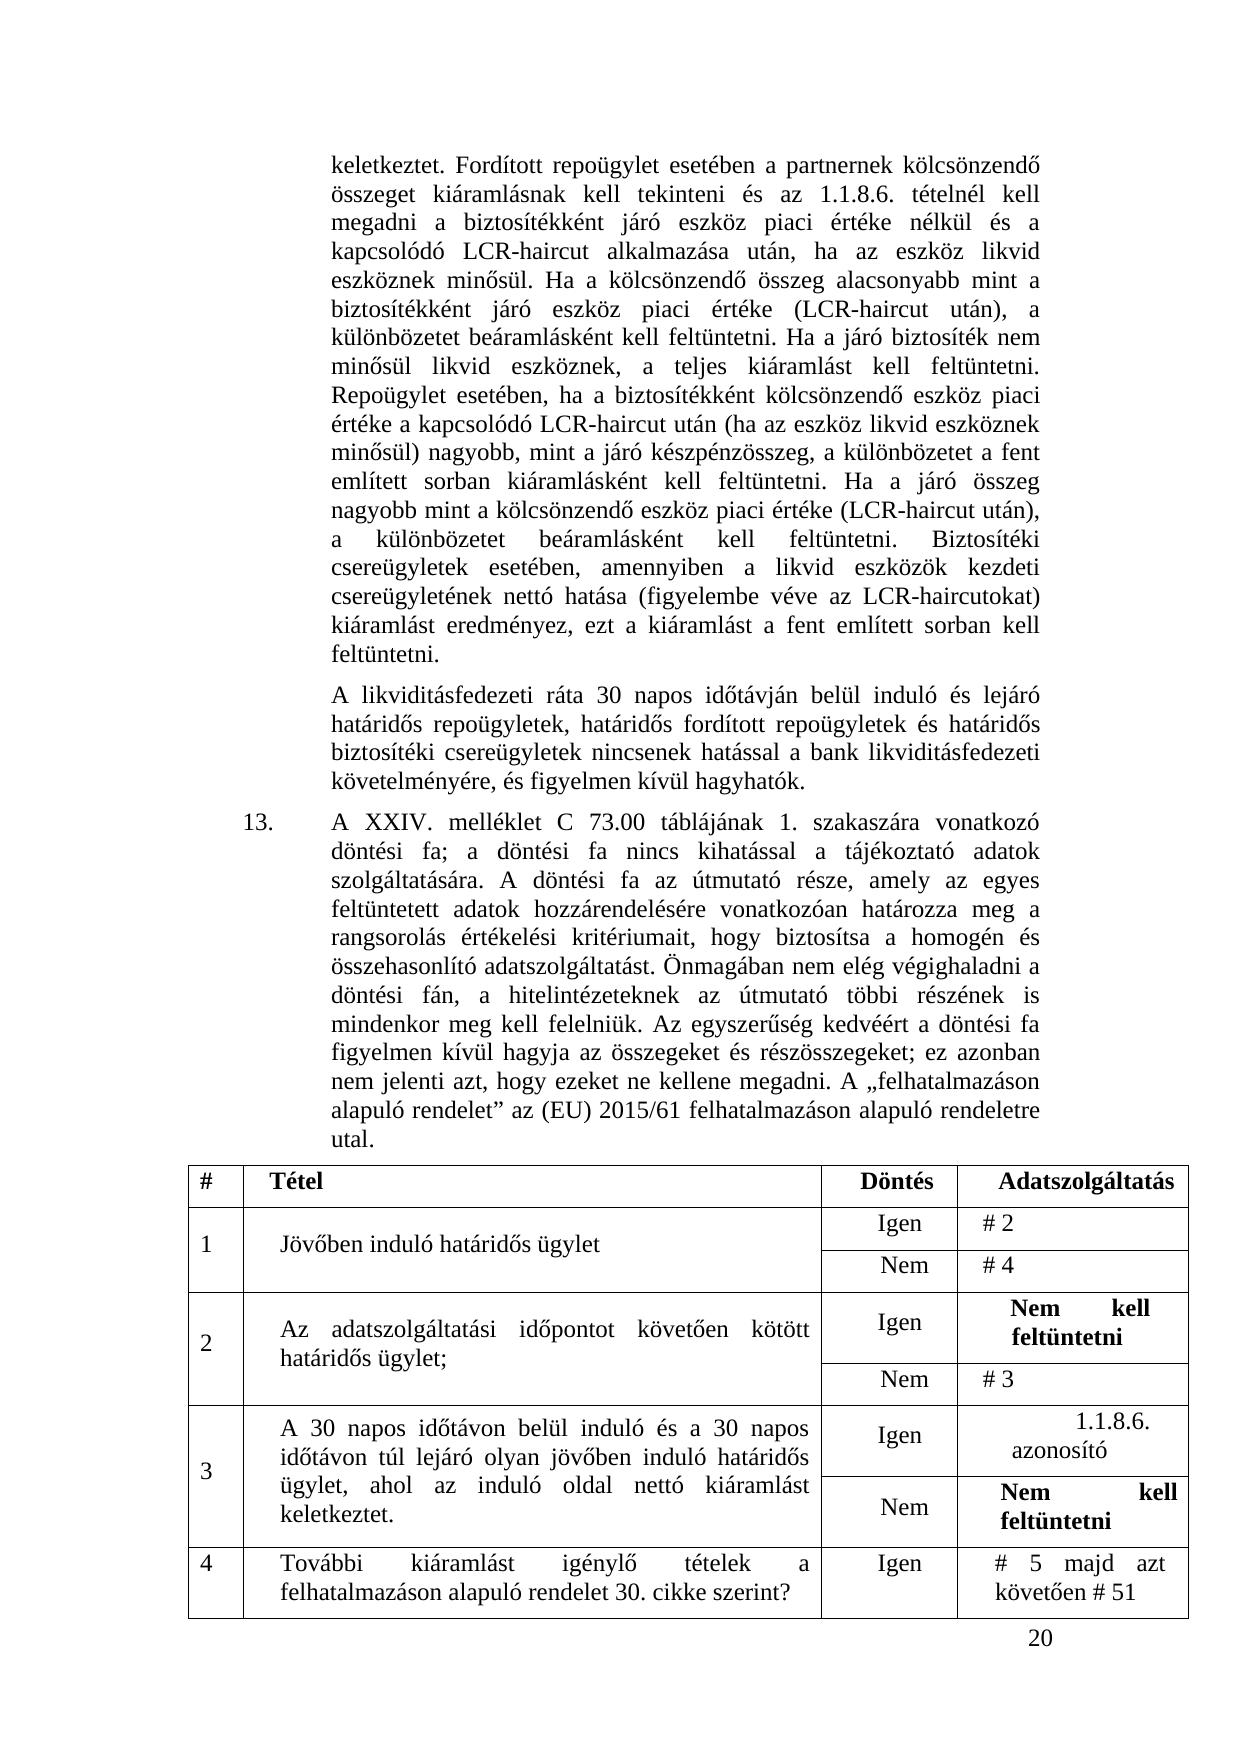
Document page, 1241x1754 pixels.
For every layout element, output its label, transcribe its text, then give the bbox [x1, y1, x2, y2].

table_cell # 5 majd azt követően # 51 [958, 1548, 1188, 1618]
table_cell Igen [822, 1208, 957, 1249]
table_cell Nem [822, 1364, 957, 1405]
table_cell 3 [189, 1406, 243, 1547]
table_cell Nem kell feltüntetni [958, 1293, 1188, 1363]
table_cell # 2 [958, 1208, 1188, 1249]
table_header Tétel [244, 1166, 821, 1207]
table_cell Nem kell feltüntetni [958, 1477, 1188, 1547]
table_cell A 30 napos időtávon belül induló és a 30 napos időtávon túl lejáró olyan jövőben induló határidős ügylet, ahol az induló oldal nettó kiáramlást keletkeztet. [244, 1406, 821, 1547]
table_cell Nem [822, 1477, 957, 1547]
text A likviditásfedezeti ráta 30 napos időtávján belül induló és lejáró határidős repoügyletek, határidős fordított repoügyletek és határidős biztosítéki csereügyletek nincsenek hatással a bank likviditásfedezeti követelményére, és figyelmen kívül hagyhatók. [331, 680, 1041, 795]
table_cell # 4 [958, 1251, 1188, 1292]
table_header # [189, 1166, 243, 1207]
table_cell Igen [822, 1548, 957, 1618]
table_cell Igen [822, 1406, 957, 1476]
table_cell 1.1.8.6. azonosító [958, 1406, 1188, 1476]
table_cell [244, 1548, 821, 1618]
table_header Döntés [822, 1166, 957, 1207]
table_cell 2 [189, 1293, 243, 1405]
table_cell Jövőben induló határidős ügylet [244, 1208, 821, 1292]
table_cell Az adatszolgáltatási időpontot követően kötött határidős ügylet; [244, 1293, 821, 1405]
table_header Adatszolgáltatás [958, 1166, 1188, 1207]
table_cell Igen [822, 1293, 957, 1363]
table_cell Nem [822, 1251, 957, 1292]
table_cell 1 [189, 1208, 243, 1292]
text 13. A XXIV. melléklet C 73.00 táblájának 1. szakaszára vonatkozó döntési fa; a döntési fa nincs kihatással a tájékoztató adatok szolgáltatására. A döntési fa az útmutató része, amely az egyes feltüntetett adatok hozzárendelésére vonatkozóan határozza meg a rangsorolás értékelési kritériumait, hogy biztosítsa a homogén és összehasonlító adatszolgáltatást. Önmagában nem elég végighaladni a döntési fán, a hitelintézeteknek az útmutató többi részének is mindenkor meg kell felelniük. Az egyszerűség kedvéért a döntési fa figyelmen kívül hagyja az összegeket és részösszegeket; ez azonban nem jelenti azt, hogy ezeket ne kellene megadni. A „felhatalmazáson alapuló rendelet” az (EU) 2015/61 felhatalmazáson alapuló rendeletre utal. [242, 807, 1041, 1152]
table_cell 4 [189, 1548, 243, 1618]
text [242, 150, 1041, 667]
table_cell # 3 [958, 1364, 1188, 1405]
